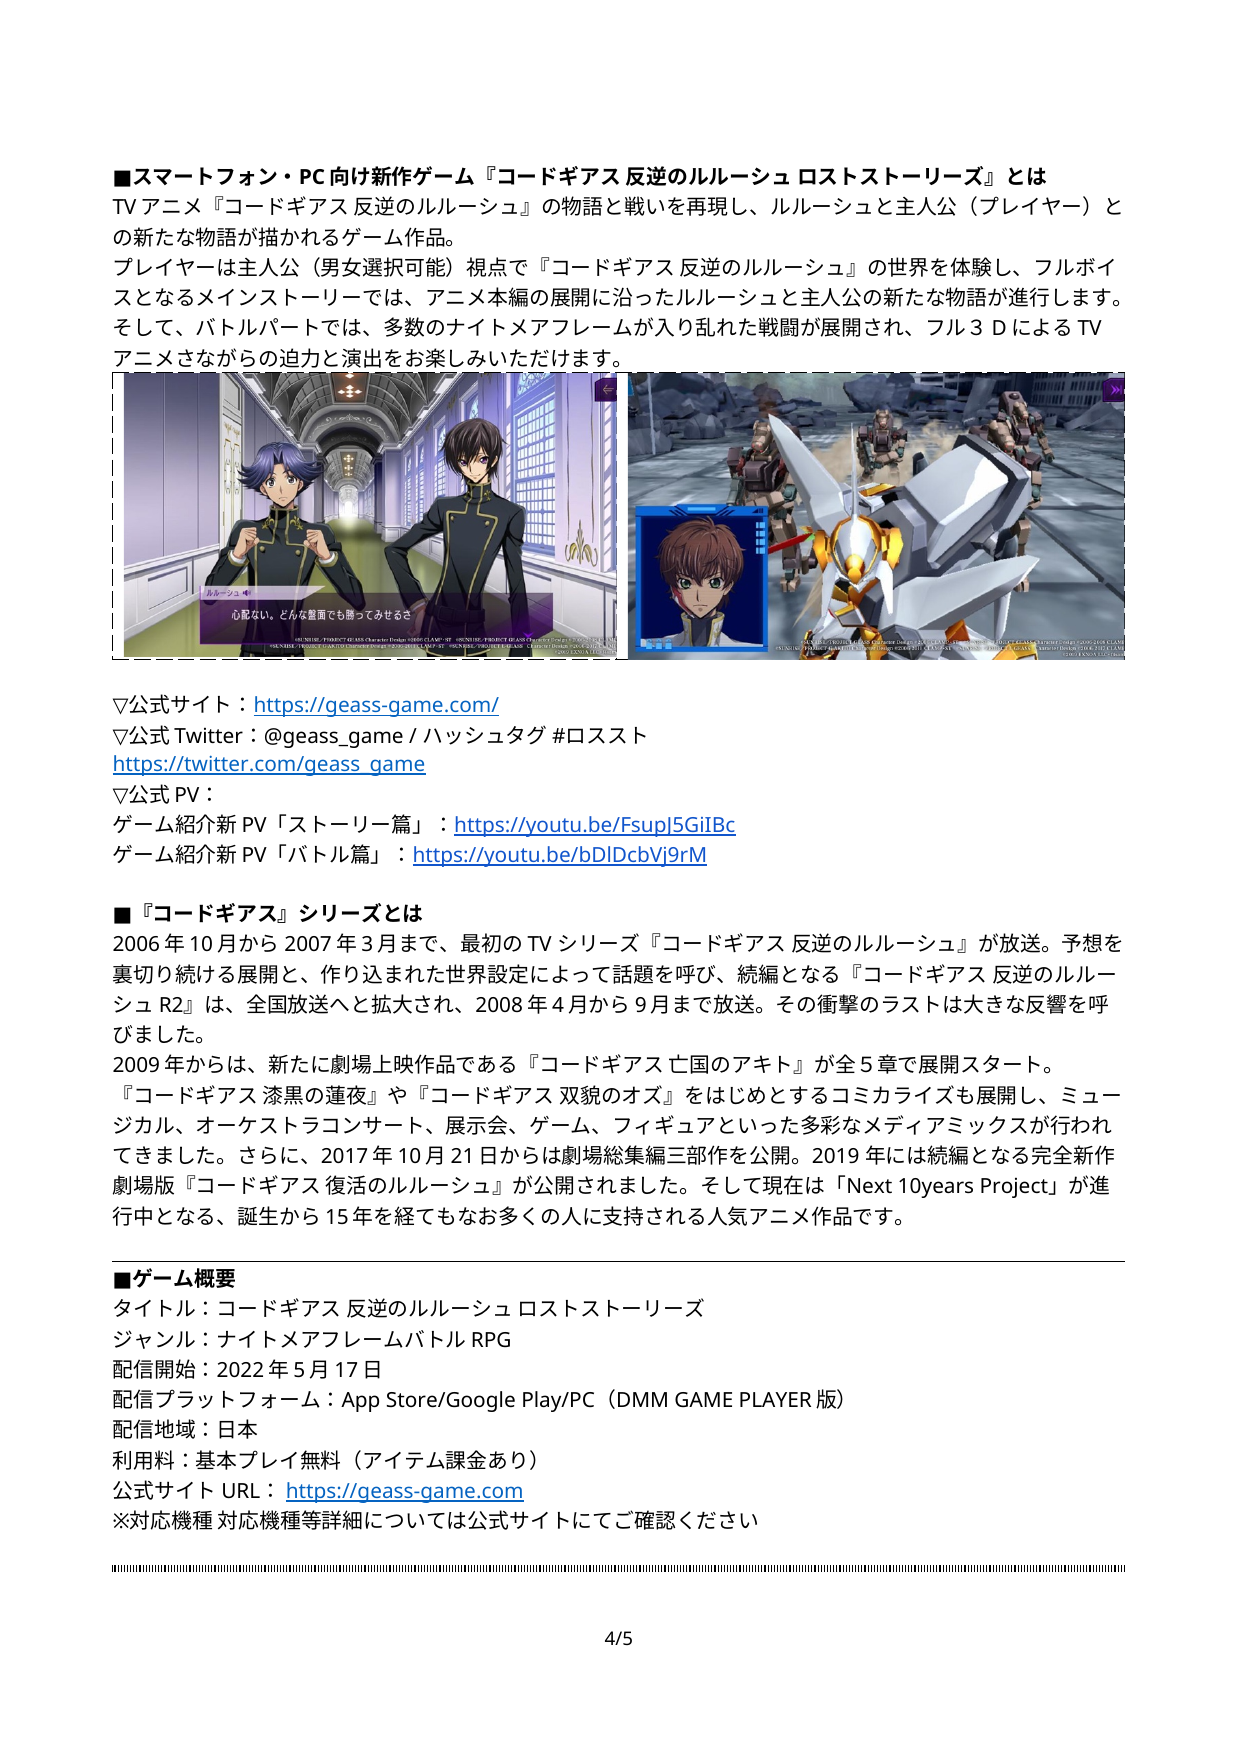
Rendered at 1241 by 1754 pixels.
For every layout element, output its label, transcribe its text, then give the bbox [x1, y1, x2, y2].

text ジャンル：ナイトメアフレームバトルRPG [112, 1323, 1125, 1353]
text 配信プラットフォーム：App Store/Google Play/PC（DMM GAME PLAYER版） [112, 1383, 1125, 1414]
text 公式サイト URL： https://geass-game.com [112, 1474, 1125, 1504]
text https://twitter.com/geass_game [112, 749, 1125, 778]
text ゲーム紹介新PV「ストーリー篇」：https://youtu.be/FsupJ5GiIBc [112, 808, 1125, 838]
text TVアニメ『コードギアス 反逆のルルーシュ』の物語と戦いを再現し、ルルーシュと主人公（プレイヤー）との新たな物語が描かれるゲーム作品。 [112, 191, 1125, 251]
table_header [617, 373, 627, 659]
text 2006年10月から 2007年3月まで、最初の TV シリーズ『コードギアス 反逆のルルーシュ』が放送。予想を裏切り続ける展開と、作り込まれた世界設定によって話題を呼び、続編となる『コードギアス 反逆のルルーシュ R2』は、全国放送へと拡大され、2008年4月から9月まで放送。その衝撃のラストは大きな反響を呼びました。 [112, 927, 1125, 1048]
text 配信地域：日本 [112, 1414, 1125, 1444]
text 利用料：基本プレイ無料（アイテム課金あり） [112, 1444, 1125, 1474]
text ■ゲーム概要 [112, 1262, 1125, 1293]
picture [123, 373, 617, 657]
text プレイヤーは主人公（男女選択可能）視点で『コードギアス 反逆のルルーシュ』の世界を体験し、フルボイスとなるメインストーリーでは、アニメ本編の展開に沿ったルルーシュと主人公の新たな物語が進行します。そして、バトルパートでは、多数のナイトメアフレームが入り乱れた戦闘が展開され、フル３DによるTVアニメさながらの迫力と演出をお楽しみいただけます。 [112, 251, 1125, 372]
table_header [113, 373, 616, 659]
picture [627, 373, 1125, 660]
text ▽公式PV： [112, 778, 1125, 808]
text タイトル：コードギアス 反逆のルルーシュ ロストストーリーズ [112, 1293, 1125, 1323]
text ■『コードギアス』シリーズとは [112, 897, 1125, 927]
text ※対応機種 対応機種等詳細については公式サイトにてご確認ください [112, 1504, 1125, 1535]
text 配信開始：2022年5月17日 [112, 1353, 1125, 1383]
text ▽公式サイト：https://geass-game.com/ [112, 689, 1125, 719]
text 2009年からは、新たに劇場上映作品である『コードギアス 亡国のアキト』が全５章で展開スタート。『コードギアス 漆黒の蓮夜』や『コードギアス 双貌のオズ』をはじめとするコミカライズも展開し、ミュージカル、オーケストラコンサート、展示会、ゲーム、フィギュアといった多彩なメディアミックスが行われてきました。さらに、2017年10月21日からは劇場総集編三部作を公開。2019 年には続編となる完全新作劇場版『コードギアス 復活のルルーシュ』が公開されました。そして現在は「Next 10years Project」が進行中となる、誕生から15年を経てもなお多くの人に支持される人気アニメ作品です。 [112, 1048, 1125, 1230]
text ▽公式Twitter：@geass_game / ハッシュタグ #ロススト [112, 719, 1125, 749]
text ゲーム紹介新PV「バトル篇」：https://youtu.be/bDlDcbVj9rM [112, 838, 1125, 869]
text ■スマートフォン・PC向け新作ゲーム『コードギアス 反逆のルルーシュ ロストストーリーズ』とは [112, 160, 1125, 191]
